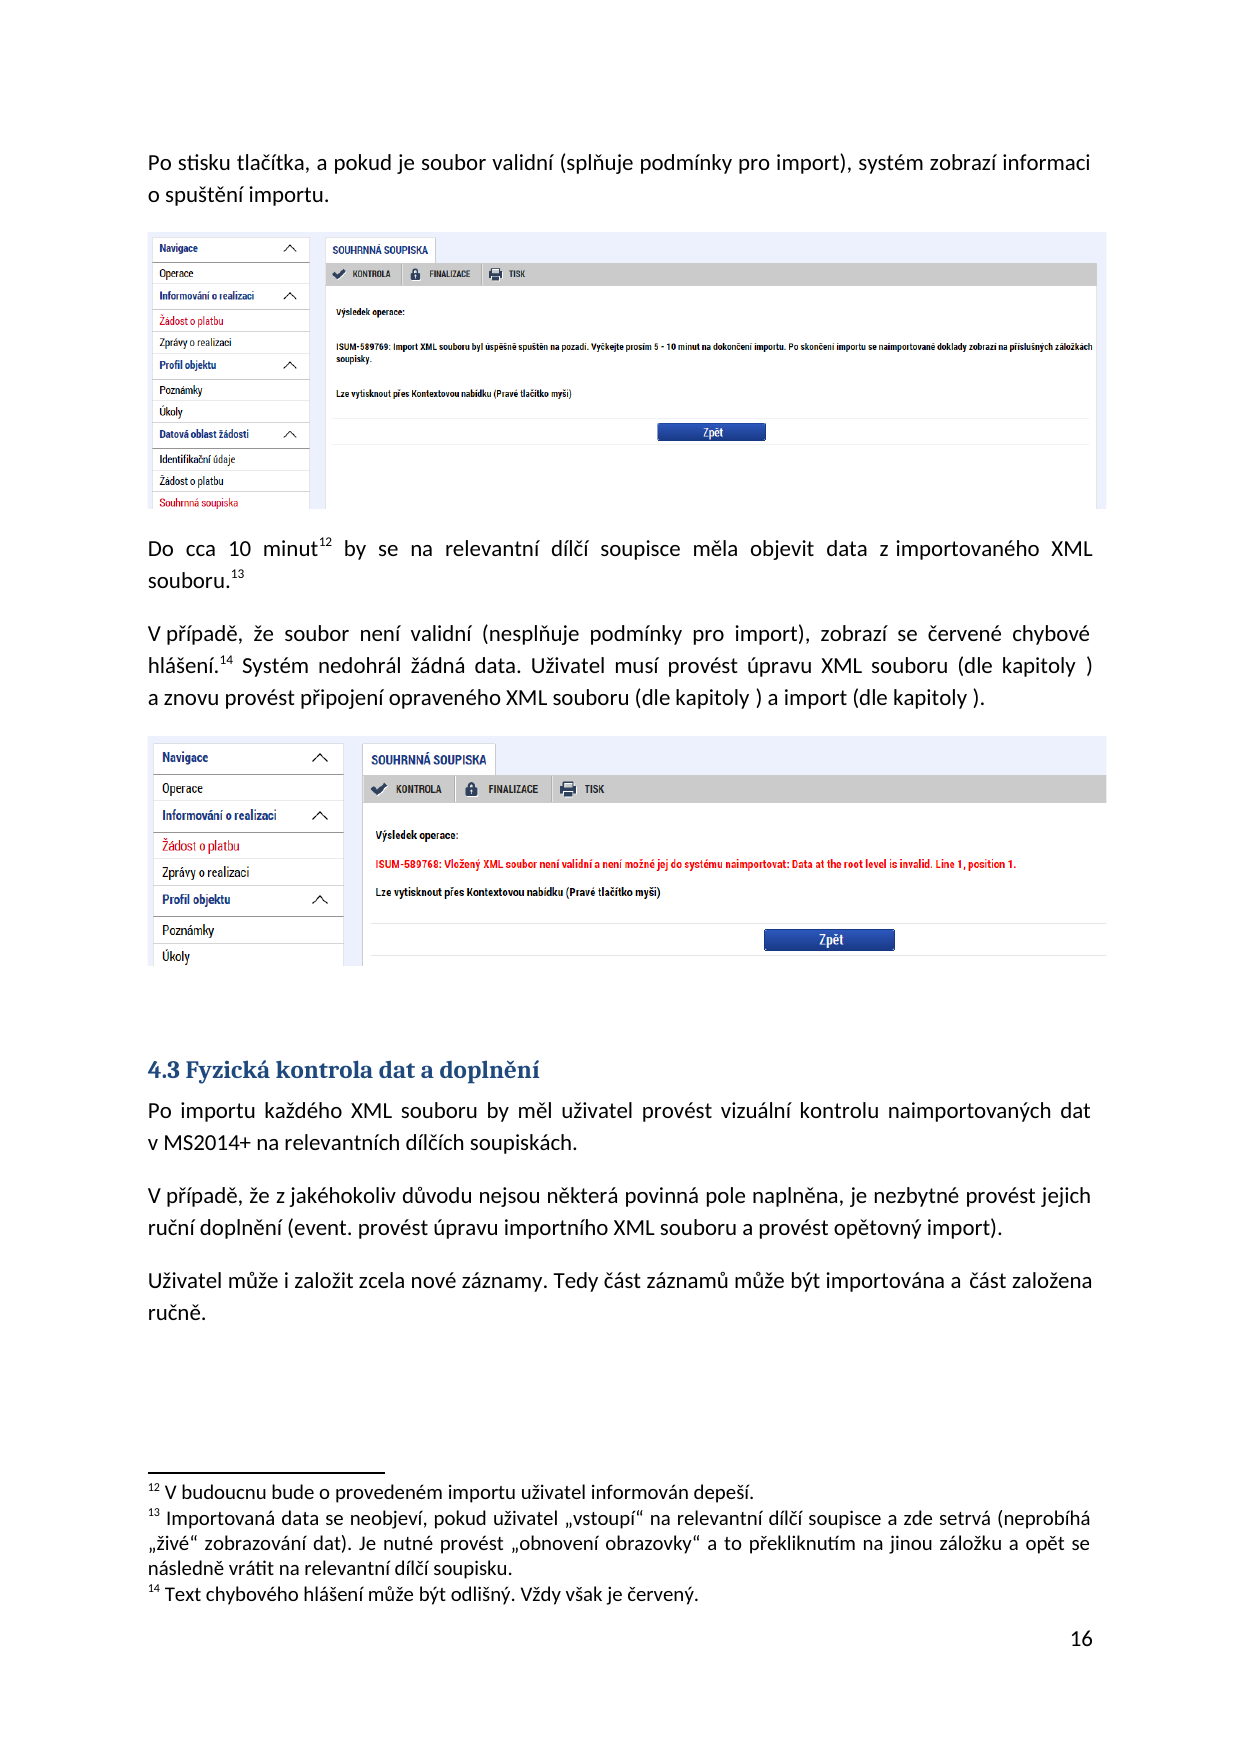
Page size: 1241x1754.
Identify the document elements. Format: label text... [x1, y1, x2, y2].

text Po stisku tlačítka, a pokud je soubor validní (splňuje podmínky pro import), systém zobrazí informaci o spuštění importu. [148, 148, 1093, 208]
picture [147, 232, 1107, 509]
text V případě, že soubor není validní (nesplňuje podmínky pro import), zobrazí se červené chybové hlášení. Systém nedohrál žádná data. Uživatel musí provést úpravu XML souboru (dle kapitoly 3) a znovu provést připojení opraveného XML souboru (dle kapitoly 4.1) a import (dle kapitoly 4.2). [148, 619, 1093, 712]
subtitle 4.3 Fyzická kontrola dat a doplnění [148, 1056, 1093, 1084]
text Do cca 10 minut by se na relevantní dílčí soupisce měla objevit data z importovaného XML souboru. [148, 534, 1093, 594]
text Uživatel může i založit zcela nové záznamy. Tedy část záznamů může být importována a část založena ručně. [148, 1266, 1093, 1326]
text V případě, že z jakéhokoliv důvodu nejsou některá povinná pole naplněna, je nezbytné provést jejich ruční doplnění (event. provést úpravu importního XML souboru a provést opětovný import). [148, 1181, 1093, 1241]
picture [147, 736, 1107, 966]
text Po importu každého XML souboru by měl uživatel provést vizuální kontrolu naimportovaných dat v MS2014+ na relevantních dílčích soupiskách. [148, 1096, 1093, 1156]
